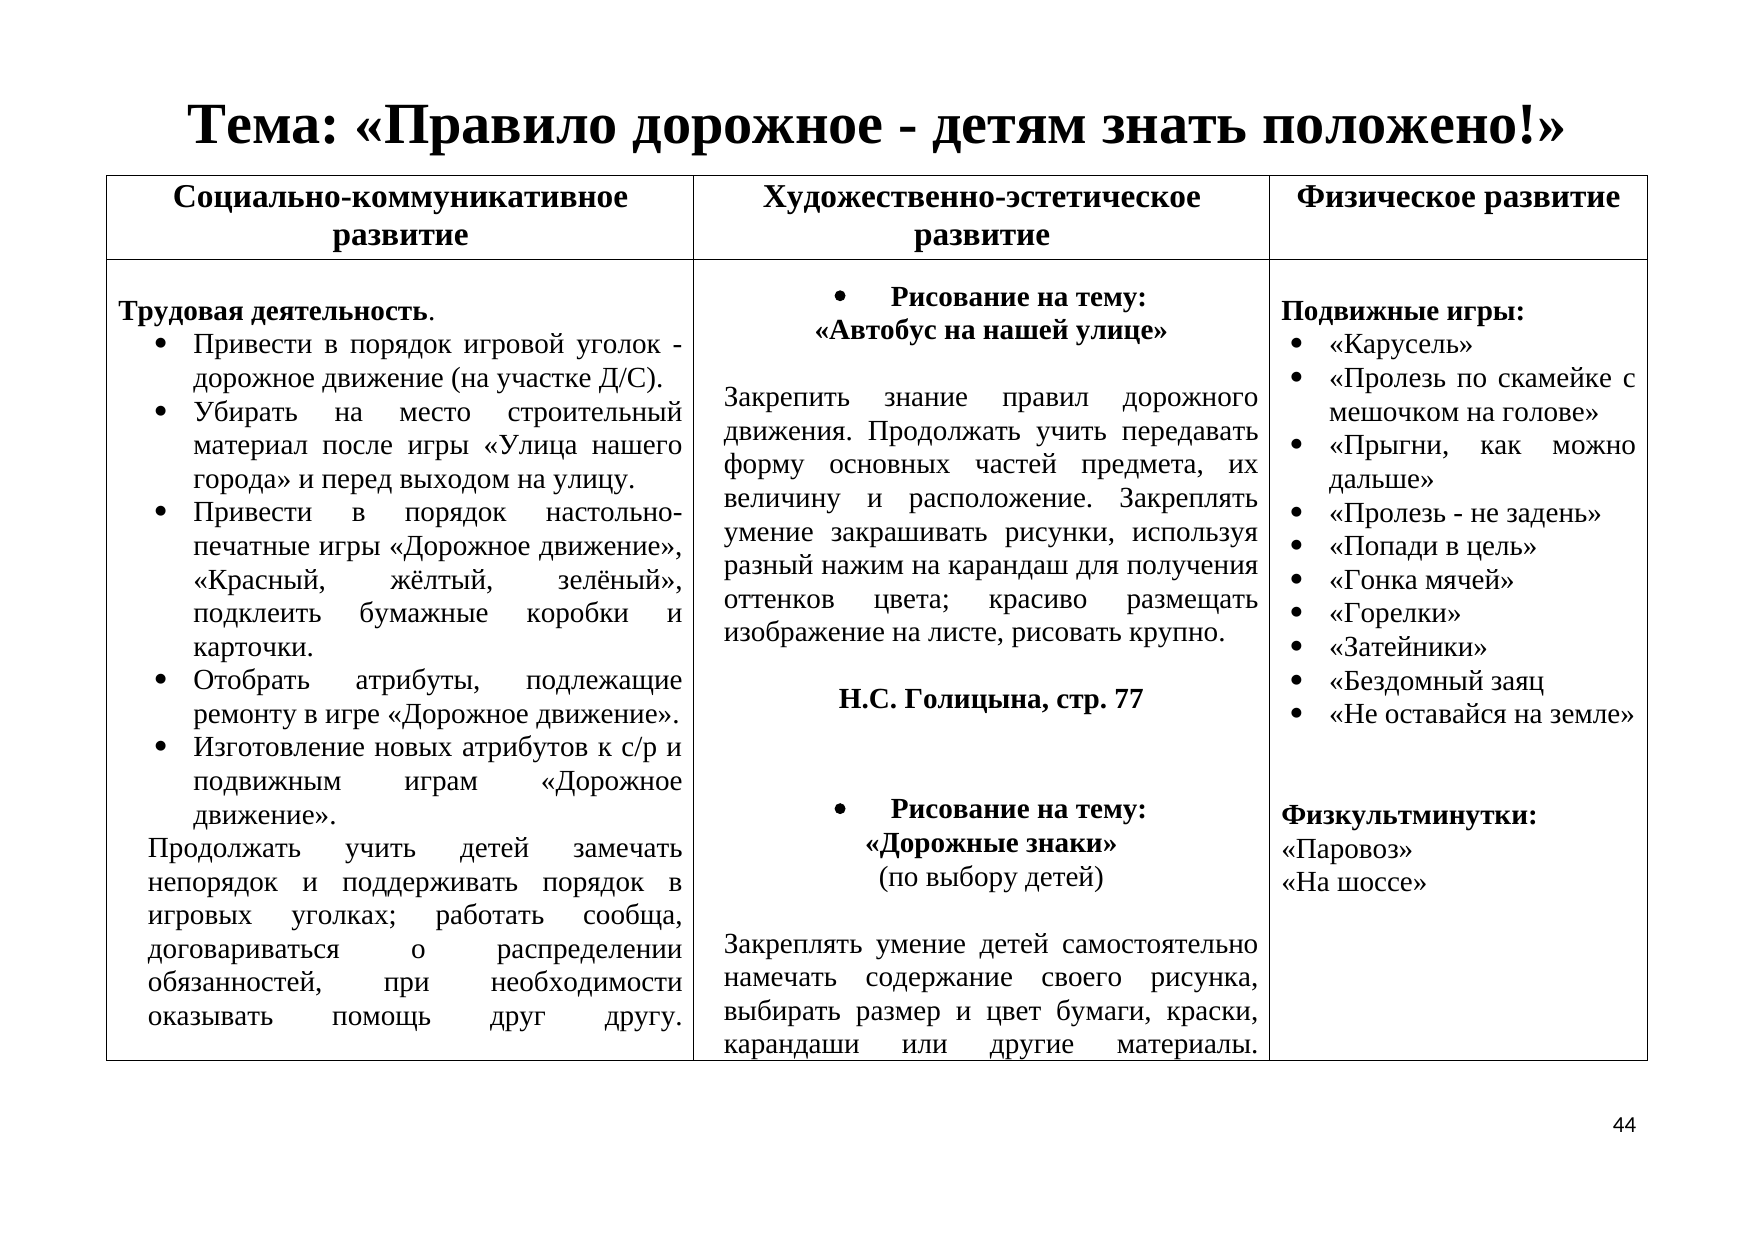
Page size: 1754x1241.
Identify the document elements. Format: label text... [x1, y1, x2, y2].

table_header Художественно-эстетическое развитие [694, 176, 1269, 258]
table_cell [1270, 260, 1647, 1060]
table_header Физическое развитие [1270, 176, 1647, 258]
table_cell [107, 260, 693, 1060]
text Тема: «Правило дорожное - детям знать положено!» [118, 89, 1636, 156]
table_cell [694, 260, 1269, 1060]
table_header Социально-коммуникативное развитие [107, 176, 693, 258]
